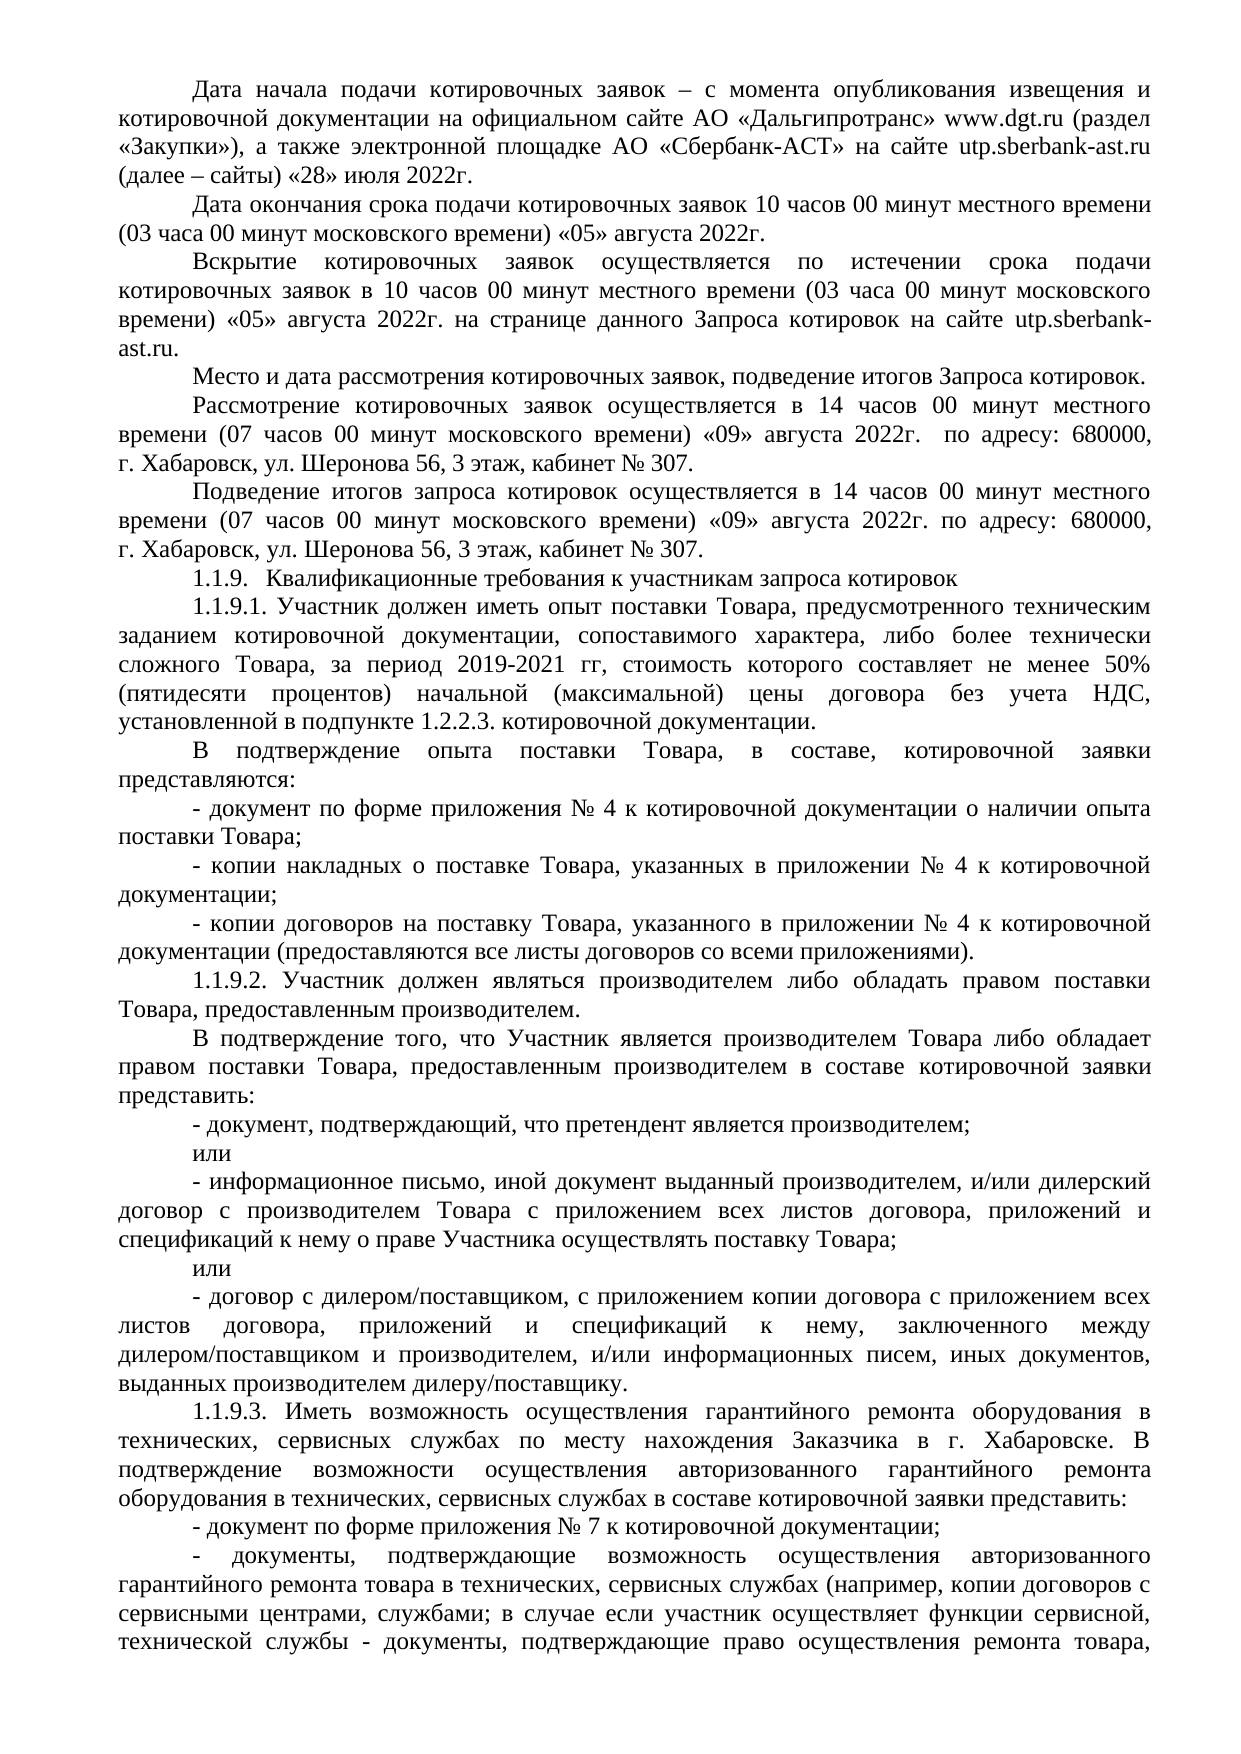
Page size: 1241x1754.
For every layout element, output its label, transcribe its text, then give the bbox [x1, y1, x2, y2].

text Дата окончания срока подачи котировочных заявок 10 часов 00 минут местного времени (03 часа 00 минут московского времени) «05» августа 2022г. [118, 189, 1152, 246]
text - информационное письмо, иной документ выданный производителем, и/или дилерский договор с производителем Товара с приложением всех листов договора, приложений и спецификаций к нему о праве Участника осуществлять поставку Товара; [118, 1166, 1152, 1253]
text В подтверждение опыта поставки Товара, в составе, котировочной заявки представляются: [118, 735, 1152, 793]
text В подтверждение того, что Участник является производителем Товара либо обладает правом поставки Товара, предоставленным производителем в составе котировочной заявки представить: [118, 1023, 1152, 1109]
text - документ, подтверждающий, что претендент является производителем; [118, 1109, 1152, 1138]
text или [118, 1253, 1152, 1281]
text Вскрытие котировочных заявок осуществляется по истечении срока подачи котировочных заявок в 10 часов 00 минут местного времени (03 часа 00 минут московского времени) «05» августа 2022г. на странице данного Запроса котировок на сайте utp.sberbank-ast.ru. [118, 246, 1152, 361]
text - договор с дилером/поставщиком, с приложением копии договора с приложением всех листов договора, приложений и спецификаций к нему, заключенного между дилером/поставщиком и производителем, и/или информационных писем, иных документов, выданных производителем дилеру/поставщику. [118, 1281, 1152, 1396]
text Место и дата рассмотрения котировочных заявок, подведение итогов Запроса котировок. [118, 361, 1152, 390]
text - копии накладных о поставке Товара, указанных в приложении № 4 к котировочной документации; [118, 850, 1152, 908]
text или [118, 1138, 1152, 1166]
list Подведение итогов запроса котировок осуществляется в 14 часов 00 минут местного времени (07 часов 00 минут московского времени) «09» августа 2022г. по адресу: 680000, г. Хабаровск, ул. Шеронова 56, 3 этаж, кабинет № 307. [118, 476, 1152, 563]
text - документ по форме приложения № 4 к котировочной документации о наличии опыта поставки Товара; [118, 793, 1152, 850]
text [118, 1540, 1152, 1655]
text - копии договоров на поставку Товара, указанного в приложении № 4 к котировочной документации (предоставляются все листы договоров со всеми приложениями). [118, 908, 1152, 965]
text 1.1.9.3. Иметь возможность осуществления гарантийного ремонта оборудования в технических, сервисных службах по месту нахождения Заказчика в г. Хабаровске. В подтверждение возможности осуществления авторизованного гарантийного ремонта оборудования в технических, сервисных службах в составе котировочной заявки представить: [118, 1396, 1152, 1511]
text 1.1.9.2. Участник должен являться производителем либо обладать правом поставки Товара, предоставленным производителем. [118, 965, 1152, 1023]
list Рассмотрение котировочных заявок осуществляется в 14 часов 00 минут местного времени (07 часов 00 минут московского времени) «09» августа 2022г. по адресу: 680000, г. Хабаровск, ул. Шеронова 56, 3 этаж, кабинет № 307. [118, 390, 1152, 476]
text 1.1.9.1. Участник должен иметь опыт поставки Товара, предусмотренного техническим заданием котировочной документации, сопоставимого характера, либо более технически сложного Товара, за период 2019-2021 гг, стоимость которого составляет не менее 50% (пятидесяти процентов) начальной (максимальной) цены договора без учета НДС, установленной в подпункте 1.2.2.3. котировочной документации. [118, 591, 1152, 735]
list 1.1.9. Квалификационные требования к участникам запроса котировок [118, 563, 1152, 591]
text - документ по форме приложения № 7 к котировочной документации; [118, 1511, 1152, 1540]
text Дата начала подачи котировочных заявок – с момента опубликования извещения и котировочной документации на официальном сайте АО «Дальгипротранс» www.dgt.ru (раздел «Закупки»), а также электронной площадке АО «Сбербанк-АСТ» на сайте utp.sberbank-ast.ru (далее – сайты) «28» июля 2022г. [118, 74, 1152, 189]
